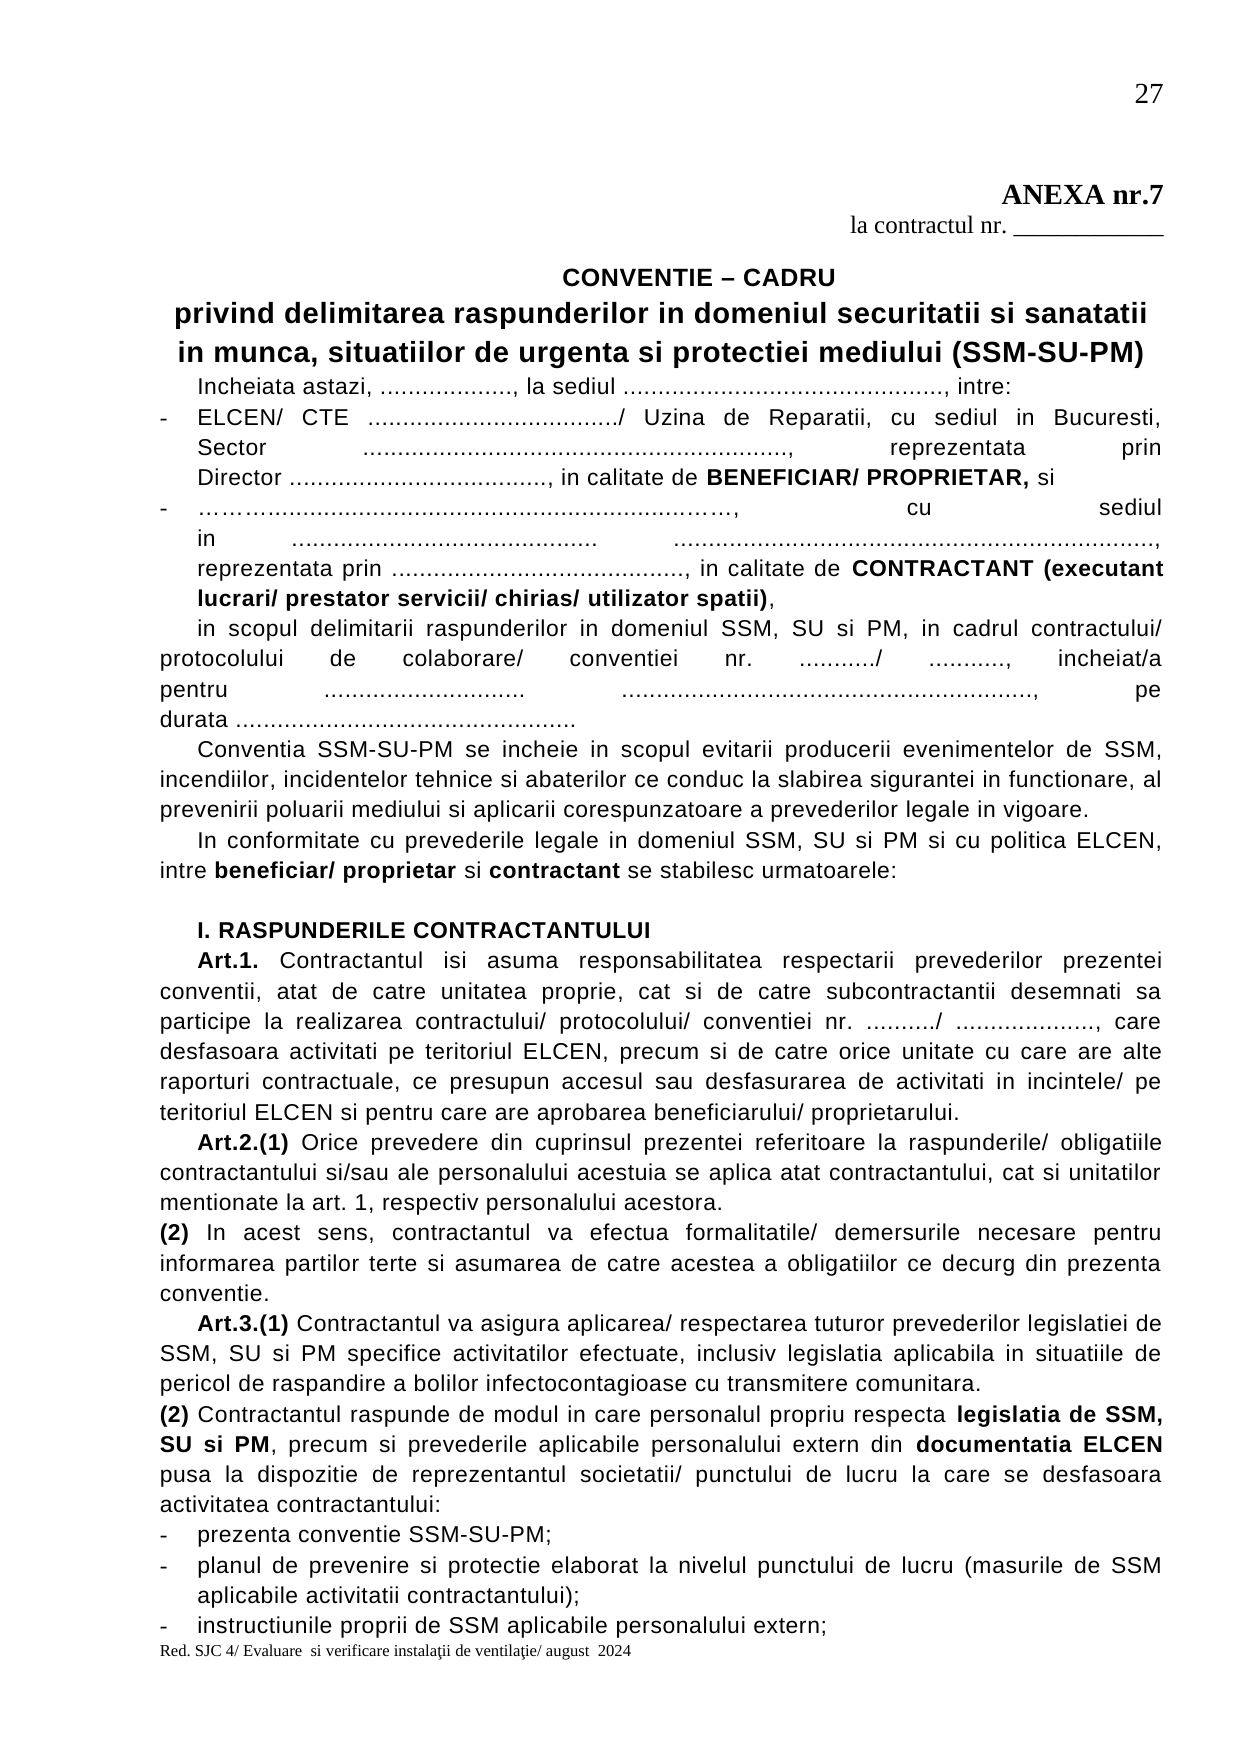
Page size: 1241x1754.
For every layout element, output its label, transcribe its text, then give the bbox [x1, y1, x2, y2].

text in scopul delimitarii raspunderilor in domeniul SSM, SU si PM, in cadrul contractului/ protocolului de colaborare/ conventiei nr. .........../ ..........., incheiat/a pentru ............................. ..........................................................., pe durata ................................................. [159, 615, 1163, 732]
text privind delimitarea raspunderilor in domeniul securitatii si sanatatii in munca, situatiilor de urgenta si protectiei mediului (SSM-SU-PM) [159, 296, 1163, 368]
list ELCEN/ CTE ..................................../ Uzina de Reparatii, cu sediul in Bucuresti, Sector ............................................................., reprezentata prin Director ....................................., in calitate de BENEFICIAR/ PROPRIETAR, si [159, 403, 1163, 490]
list planul de prevenire si protectie elaborat la nivelul punctului de lucru (masurile de SSM aplicabile activitatii contractantului); [159, 1552, 1163, 1608]
text ANEXA nr.7 [676, 177, 1163, 210]
text I. RASPUNDERILE CONTRACTANTULUI [159, 917, 1163, 943]
text Conventia SSM-SU-PM se incheie in scopul evitarii producerii evenimentelor de SSM, incendiilor, incidentelor tehnice si abaterilor ce conduc la slabirea sigurantei in functionare, al prevenirii poluarii mediului si aplicarii corespunzatoare a prevederilor legale in vigoare. [159, 736, 1163, 823]
list ………............................................................……, cu sediul in ............................................ ....................................................................., reprezentata prin .........................................., in calitate de CONTRACTANT (executant lucrari/ prestator servicii/ chirias/ utilizator spatii), [159, 494, 1163, 611]
text (2) Contractantul raspunde de modul in care personalul propriu respecta legislatia de SSM, SU si PM, precum si prevederile aplicabile personalului extern din documentatia ELCEN pusa la dispozitie de reprezentantul societatii/ punctului de lucru la care se desfasoara activitatea contractantului: [159, 1401, 1163, 1517]
text Art.1. Contractantul isi asuma responsabilitatea respectarii prevederilor prezentei conventii, atat de catre unitatea proprie, cat si de catre subcontractantii desemnati sa participe la realizarea contractului/ protocolului/ conventiei nr. ........../ ...................., care desfasoara activitati pe teritoriul ELCEN, precum si de catre orice unitate cu care are alte raporturi contractuale, ce presupun accesul sau desfasurarea de activitati in incintele/ pe teritoriul ELCEN si pentru care are aprobarea beneficiarului/ proprietarului. [159, 947, 1163, 1125]
text Art.3.(1) Contractantul va asigura aplicarea/ respectarea tuturor prevederilor legislatiei de SSM, SU si PM specifice activitatilor efectuate, inclusiv legislatia aplicabila in situatiile de pericol de raspandire a bolilor infectocontagioase cu transmitere comunitara. [159, 1310, 1163, 1397]
list prezenta conventie SSM-SU-PM; [159, 1521, 1163, 1548]
text la contractul nr. ____________ [159, 210, 1163, 239]
text In conformitate cu prevederile legale in domeniul SSM, SU si PM si cu politica ELCEN, intre beneficiar/ proprietar si contractant se stabilesc urmatoarele: [159, 827, 1163, 883]
text Art.2.(1) Orice prevedere din cuprinsul prezentei referitoare la raspunderile/ obligatiile contractantului si/sau ale personalului acestuia se aplica atat contractantului, cat si unitatilor mentionate la art. 1, respectiv personalului acestora. [159, 1129, 1163, 1215]
subtitle CONVENTIE – CADRU [159, 263, 1163, 292]
text Incheiata astazi, ..................., la sediul .............................................., intre: [159, 373, 1163, 399]
text (2) In acest sens, contractantul va efectua formalitatile/ demersurile necesare pentru informarea partilor terte si asumarea de catre acestea a obligatiilor ce decurg din prezenta conventie. [159, 1219, 1163, 1306]
list instructiunile proprii de SSM aplicabile personalului extern; [159, 1612, 1163, 1639]
